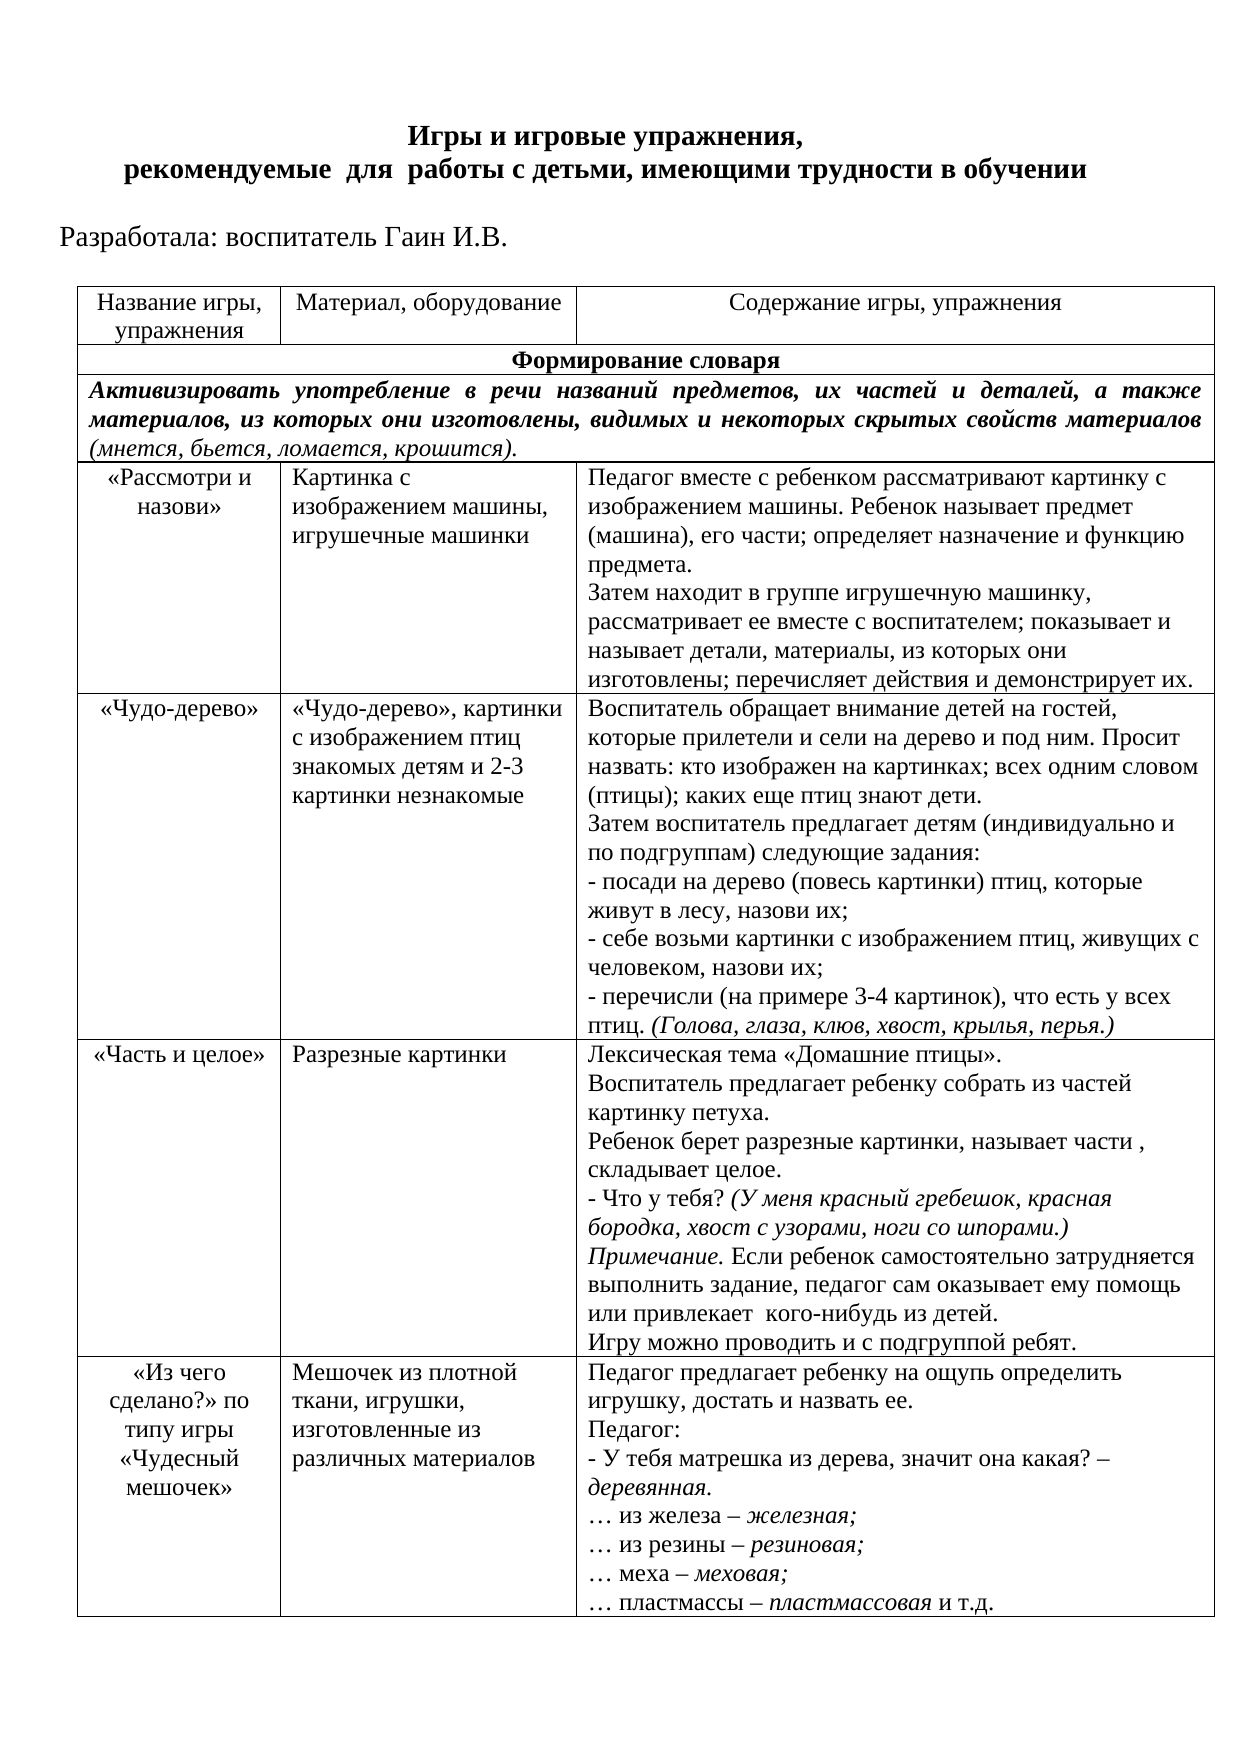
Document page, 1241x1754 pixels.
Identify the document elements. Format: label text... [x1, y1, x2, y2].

table_cell Лексическая тема «Домашние птицы». Воспитатель предлагает ребенку собрать из частей картинку петуха. Ребенок берет разрезные картинки, называет части , складывает целое. - Что у тебя? (У меня красный гребешок, красная бородка, хвост с узорами, ноги со шпорами.) Примечание. Если ребенок самостоятельно затрудняется выполнить задание, педагог сам оказывает ему помощь или привлекает кого-нибудь из детей. Игру можно проводить и с подгруппой ребят. [577, 1040, 1214, 1356]
table_cell Формирование словаря [78, 345, 1214, 374]
table_cell Педагог предлагает ребенку на ощупь определить игрушку, достать и назвать ее. Педагог: - У тебя матрешка из дерева, значит она какая? – деревянная. … из железа – железная; … из резины – резиновая; … меха – меховая; … пластмассы – пластмассовая и т.д. [577, 1357, 1214, 1616]
table_header Материал, оборудование [281, 287, 576, 344]
table_cell «Часть и целое» [78, 1040, 280, 1356]
table_cell Мешочек из плотной ткани, игрушки, изготовленные из различных материалов [281, 1357, 576, 1616]
table_cell «Рассмотри и назови» [78, 463, 280, 692]
table_cell «Из чего сделано?» по типу игры «Чудесный мешочек» [78, 1357, 280, 1616]
table_cell Активизировать употребление в речи названий предметов, их частей и деталей, а также материалов, из которых они изготовлены, видимых и некоторых скрытых свойств материалов (мнется, бьется, ломается, крошится). [78, 375, 1214, 461]
table_cell Воспитатель обращает внимание детей на гостей, которые прилетели и сели на дерево и под ним. Просит назвать: кто изображен на картинках; всех одним словом (птицы); каких еще птиц знают дети. Затем воспитатель предлагает детям (индивидуально и по подгруппам) следующие задания: - посади на дерево (повесь картинки) птиц, которые живут в лесу, назови их; - себе возьми картинки с изображением птиц, живущих с человеком, назови их; - перечисли (на примере 3-4 картинок), что есть у всех птиц. (Голова, глаза, клюв, хвост, крылья, перья.) [577, 694, 1214, 1038]
table_header Название игры, упражнения [78, 287, 280, 344]
table_cell «Чудо-дерево», картинки с изображением птиц знакомых детям и 2-3 картинки незнакомые [281, 694, 576, 1038]
text Игры и игровые упражнения, [59, 118, 1152, 152]
text рекомендуемые для работы с детьми, имеющими трудности в обучении [59, 152, 1152, 185]
table_header Содержание игры, упражнения [577, 287, 1214, 344]
table_cell Разрезные картинки [281, 1040, 576, 1356]
table_cell Педагог вместе с ребенком рассматривают картинку с изображением машины. Ребенок называет предмет (машина), его части; определяет назначение и функцию предмета. Затем находит в группе игрушечную машинку, рассматривает ее вместе с воспитателем; показывает и называет детали, материалы, из которых они изготовлены; перечисляет действия и демонстрирует их. [577, 463, 1214, 692]
text Разработала: воспитатель Гаин И.В. [59, 219, 1152, 252]
table_cell Картинка с изображением машины, игрушечные машинки [281, 463, 576, 692]
table_cell «Чудо-дерево» [78, 694, 280, 1038]
